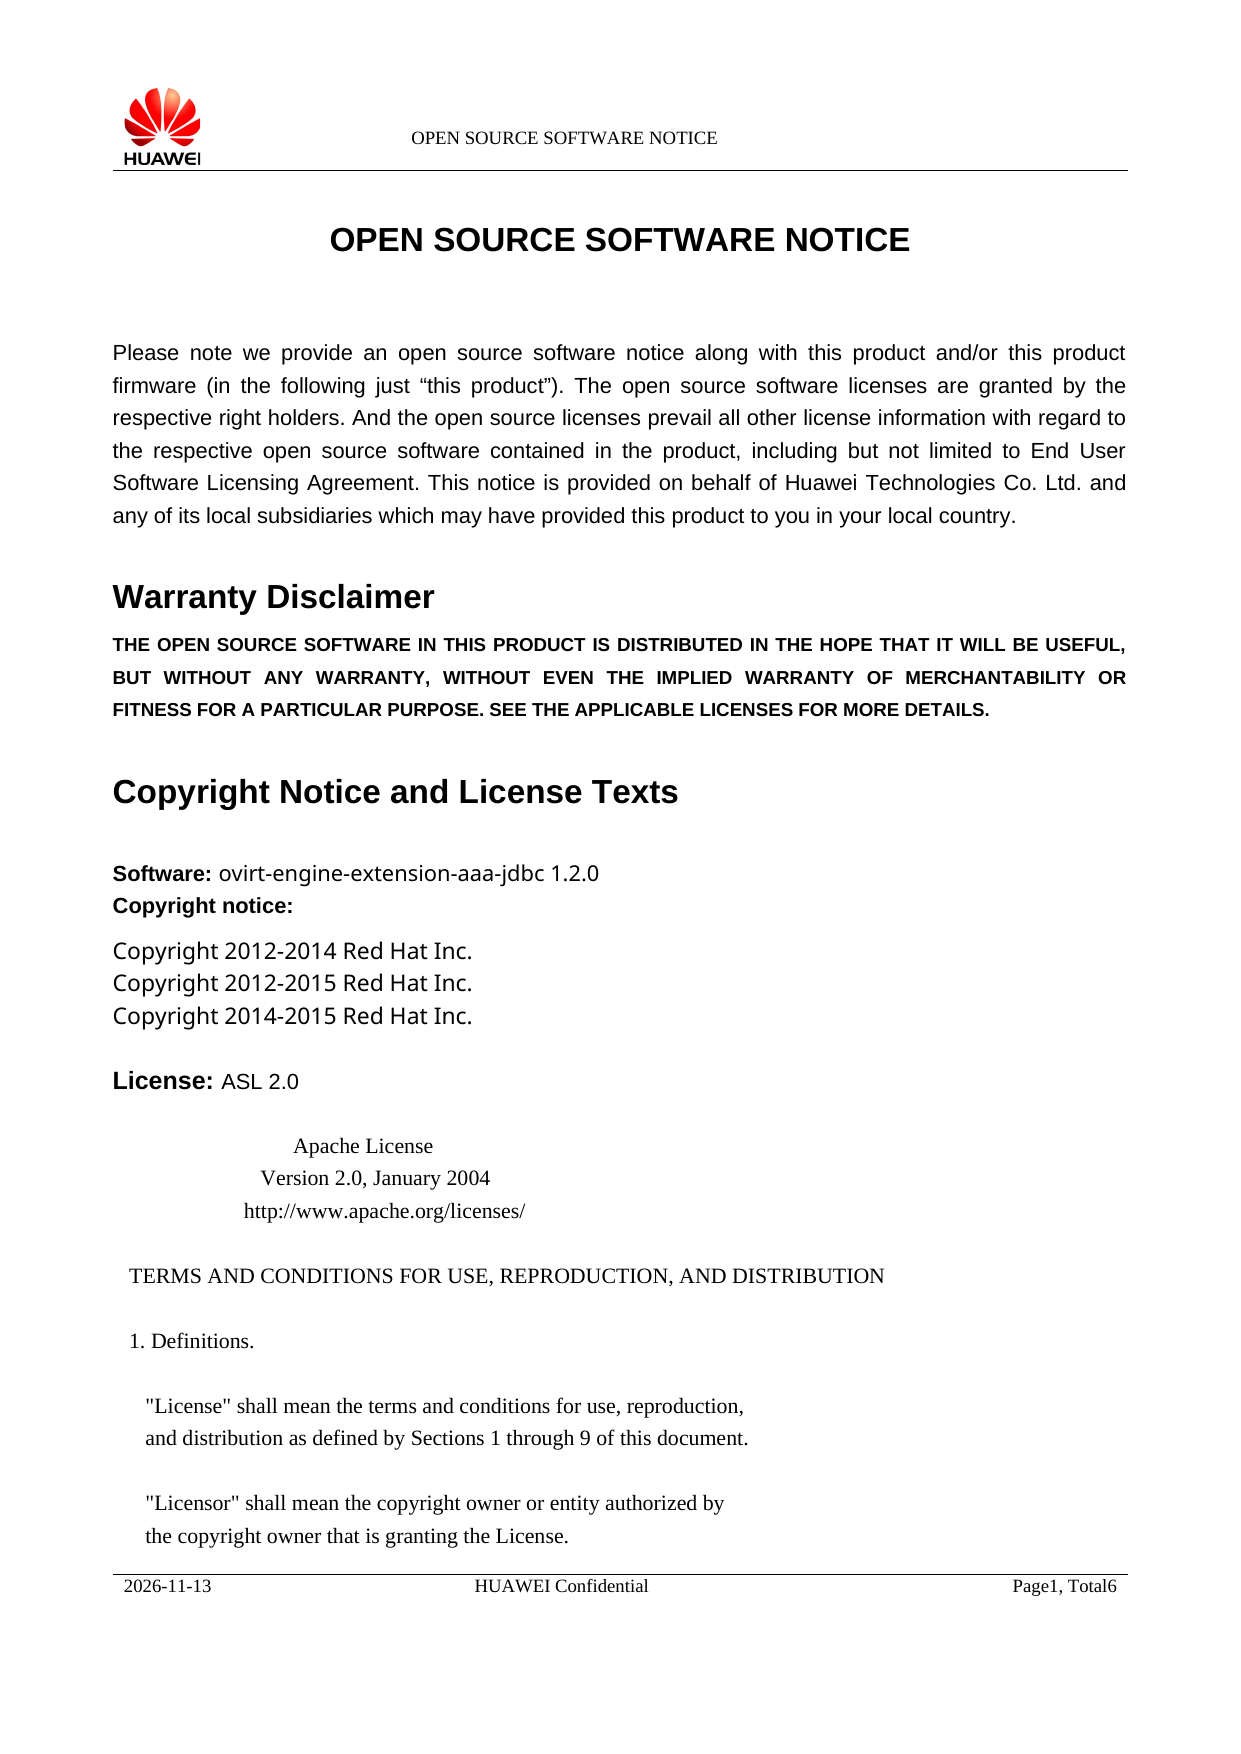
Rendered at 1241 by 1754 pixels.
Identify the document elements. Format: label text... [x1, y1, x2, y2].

text Please note we provide an open source software notice along with this product and/or this product firmware (in the following just “this product”). The open source software licenses are granted by the respective right holders. And the open source licenses prevail all other license information with regard to the respective open source software contained in the product, including but not limited to End User Software Licensing Agreement. This notice is provided on behalf of Huawei Technologies Co. Ltd. and any of its local subsidiaries which may have provided this product to you in your local country. [112, 336, 1128, 531]
text Copyright Notice and License Texts [112, 759, 1128, 824]
text Copyright notice: [112, 889, 1128, 921]
text License: ASL 2.0 [112, 1064, 1128, 1096]
title Software: ovirt-engine-extension-aaa-jdbc 1.2.0 [112, 856, 1128, 889]
text Copyright 2012-2014 Red Hat Inc. Copyright 2012-2015 Red Hat Inc. Copyright 2014-2015 Red Hat Inc. [112, 934, 1128, 1064]
text The open source software in this product is distributed in the hope that it will be useful, but WITHOUT ANY WARRANTY, without even the implied warranty of MERCHANTABILITY or FITNESS FOR A PARTICULAR PURPOSE. See the applicable licenses for more details. [112, 629, 1128, 726]
text Warranty Disclaimer [112, 564, 1128, 629]
picture [124, 88, 201, 165]
text OPEN SOURCE SOFTWARE NOTICE [112, 206, 1128, 271]
